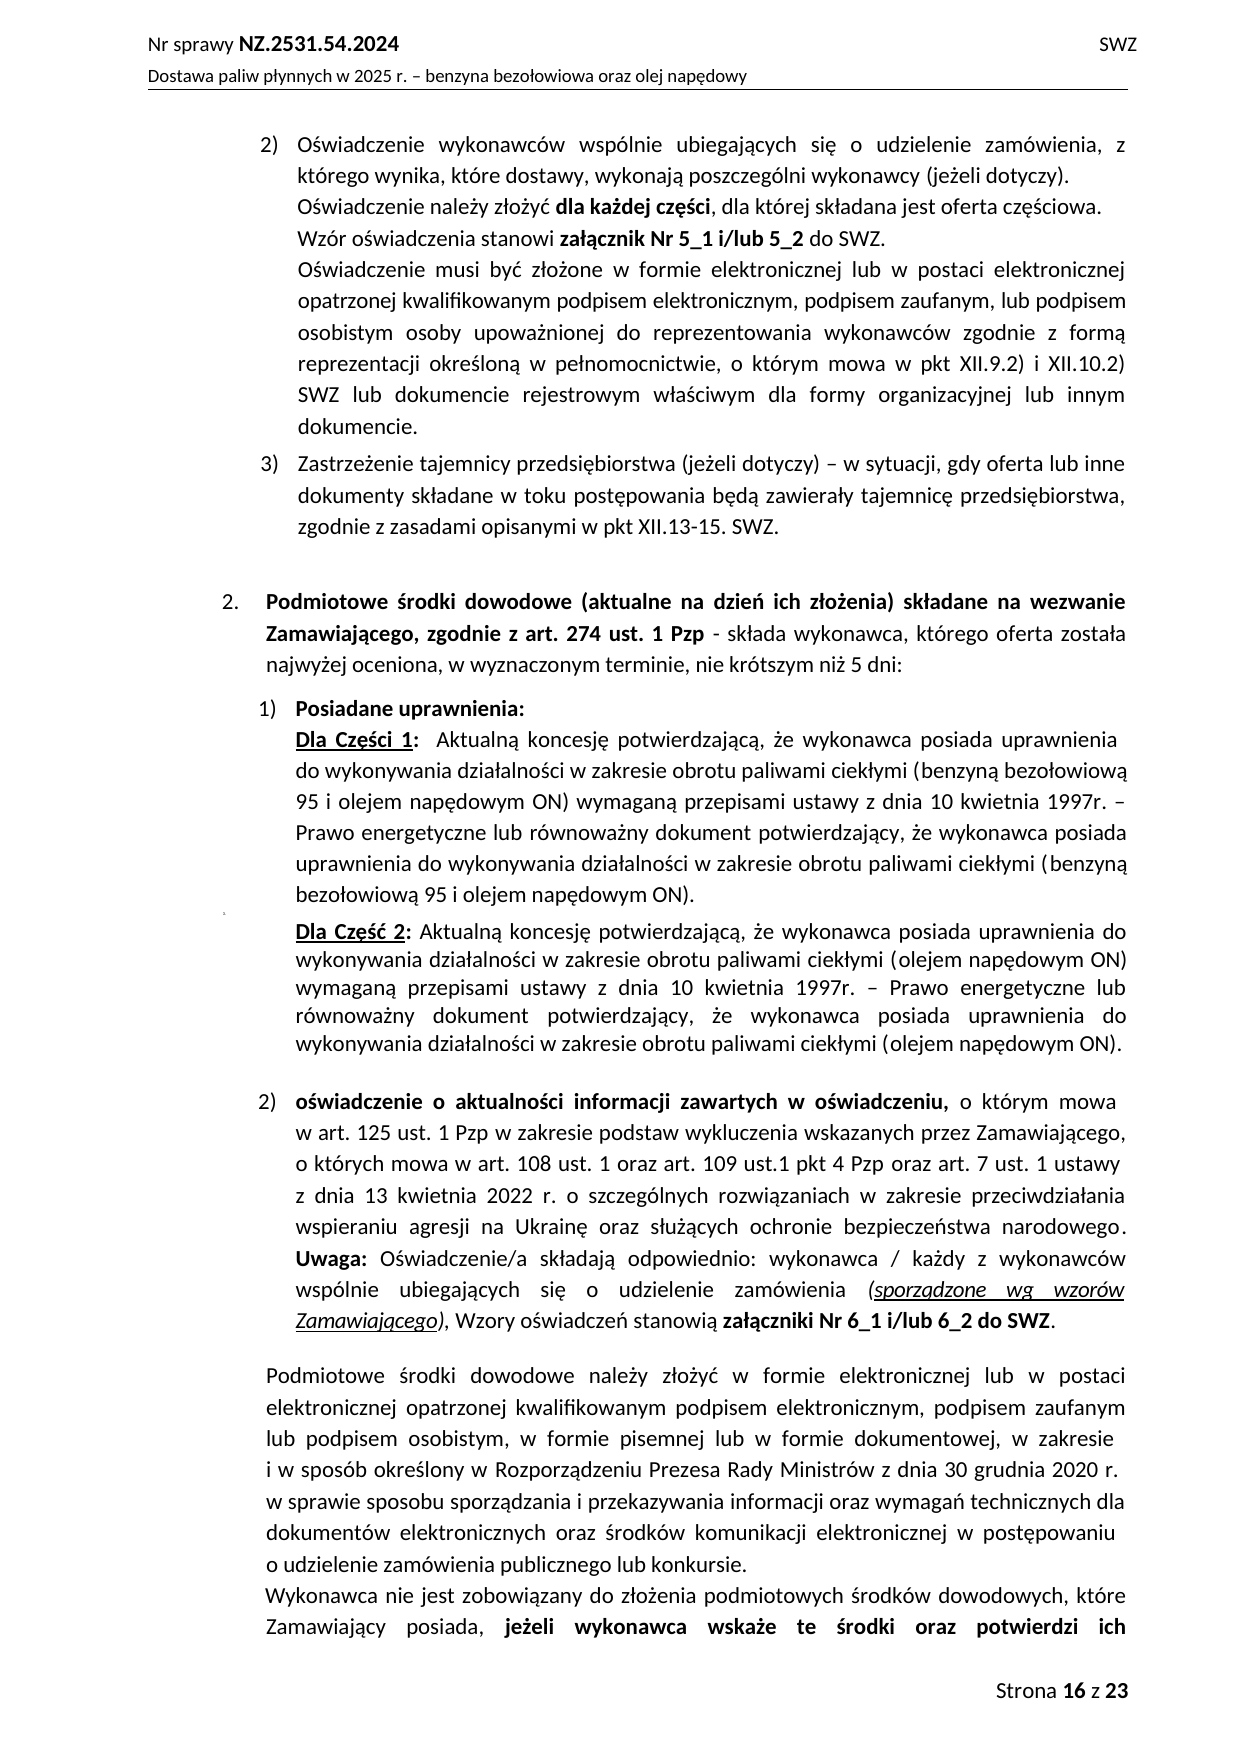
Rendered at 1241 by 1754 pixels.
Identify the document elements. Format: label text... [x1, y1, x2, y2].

list Zastrzeżenie tajemnicy przedsiębiorstwa (jeżeli dotyczy) – w sytuacji, gdy oferta lub inne dokumenty składane w toku postępowania będą zawierały tajemnicę przedsiębiorstwa, zgodnie z zasadami opisanymi w pkt XII.13-15. SWZ. [260, 449, 1127, 540]
list Posiadane uprawnienia: [258, 694, 1127, 722]
text Podmiotowe środki dowodowe należy złożyć w formie elektronicznej lub w postaci elektronicznej opatrzonej kwalifikowanym podpisem elektronicznym, podpisem zaufanym lub podpisem osobistym, w formie pisemnej lub w formie dokumentowej, w zakresie i w sposób określony w Rozporządzeniu Prezesa Rady Ministrów z dnia 30 grudnia 2020 r. w sprawie sposobu sporządzania i przekazywania informacji oraz wymagań technicznych dla dokumentów elektronicznych oraz środków komunikacji elektronicznej w postępowaniu o udzielenie zamówienia publicznego lub konkursie. [266, 1362, 1127, 1578]
text Oświadczenie musi być złożone w formie elektronicznej lub w postaci elektronicznej opatrzonej kwalifikowanym podpisem elektronicznym, podpisem zaufanym, lub podpisem osobistym osoby upoważnionej do reprezentowania wykonawców zgodnie z formą reprezentacji określoną w pełnomocnictwie, o którym mowa w pkt XII.9.2) i XII.10.2) SWZ lub dokumencie rejestrowym właściwym dla formy organizacyjnej lub innym dokumencie. [298, 255, 1127, 440]
list Dla Część 2: Aktualną koncesję potwierdzającą, że wykonawca posiada uprawnienia do wykonywania działalności w zakresie obrotu paliwami ciekłymi (olejem napędowym ON) wymaganą przepisami ustawy z dnia 10 kwietnia 1997r. – Prawo energetyczne lub równoważny dokument potwierdzający, że wykonawca posiada uprawnienia do wykonywania działalności w zakresie obrotu paliwami ciekłymi (olejem napędowym ON). [295, 917, 1127, 1057]
list Oświadczenie wykonawców wspólnie ubiegających się o udzielenie zamówienia, z którego wynika, które dostawy, wykonają poszczególni wykonawcy (jeżeli dotyczy). [260, 130, 1127, 189]
list Podmiotowe środki dowodowe (aktualne na dzień ich złożenia) składane na wezwanie Zamawiającego, zgodnie z art. 274 ust. 1 Pzp - składa wykonawca, którego oferta została najwyżej oceniona, w wyznaczonym terminie, nie krótszym niż 5 dni: [222, 587, 1127, 678]
list oświadczenie o aktualności informacji zawartych w oświadczeniu, o którym mowa w art. 125 ust. 1 Pzp w zakresie podstaw wykluczenia wskazanych przez Zamawiającego, o których mowa w art. 108 ust. 1 oraz art. 109 ust.1 pkt 4 Pzp oraz art. 7 ust. 1 ustawy z dnia 13 kwietnia 2022 r. o szczególnych rozwiązaniach w zakresie przeciwdziałania wspieraniu agresji na Ukrainę oraz służących ochronie bezpieczeństwa narodowego. Uwaga: Oświadczenie/a składają odpowiednio: wykonawca / każdy z wykonawców wspólnie ubiegających się o udzielenie zamówienia (sporządzone wg wzorów Zamawiającego), Wzory oświadczeń stanowią załączniki Nr 6_1 i/lub 6_2 do SWZ. [258, 1087, 1127, 1334]
list Dla Części 1: Aktualną koncesję potwierdzającą, że wykonawca posiada uprawnienia do wykonywania działalności w zakresie obrotu paliwami ciekłymi (benzyną bezołowiową 95 i olejem napędowym ON) wymaganą przepisami ustawy z dnia 10 kwietnia 1997r. – Prawo energetyczne lub równoważny dokument potwierdzający, że wykonawca posiada uprawnienia do wykonywania działalności w zakresie obrotu paliwami ciekłymi (benzyną bezołowiową 95 i olejem napędowym ON). [295, 725, 1127, 908]
text Oświadczenie należy złożyć dla każdej części, dla której składana jest oferta częściowa. [297, 192, 1127, 220]
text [265, 1581, 1127, 1640]
text Wzór oświadczenia stanowi załącznik Nr 5_1 i/lub 5_2 do SWZ. [297, 224, 1127, 252]
